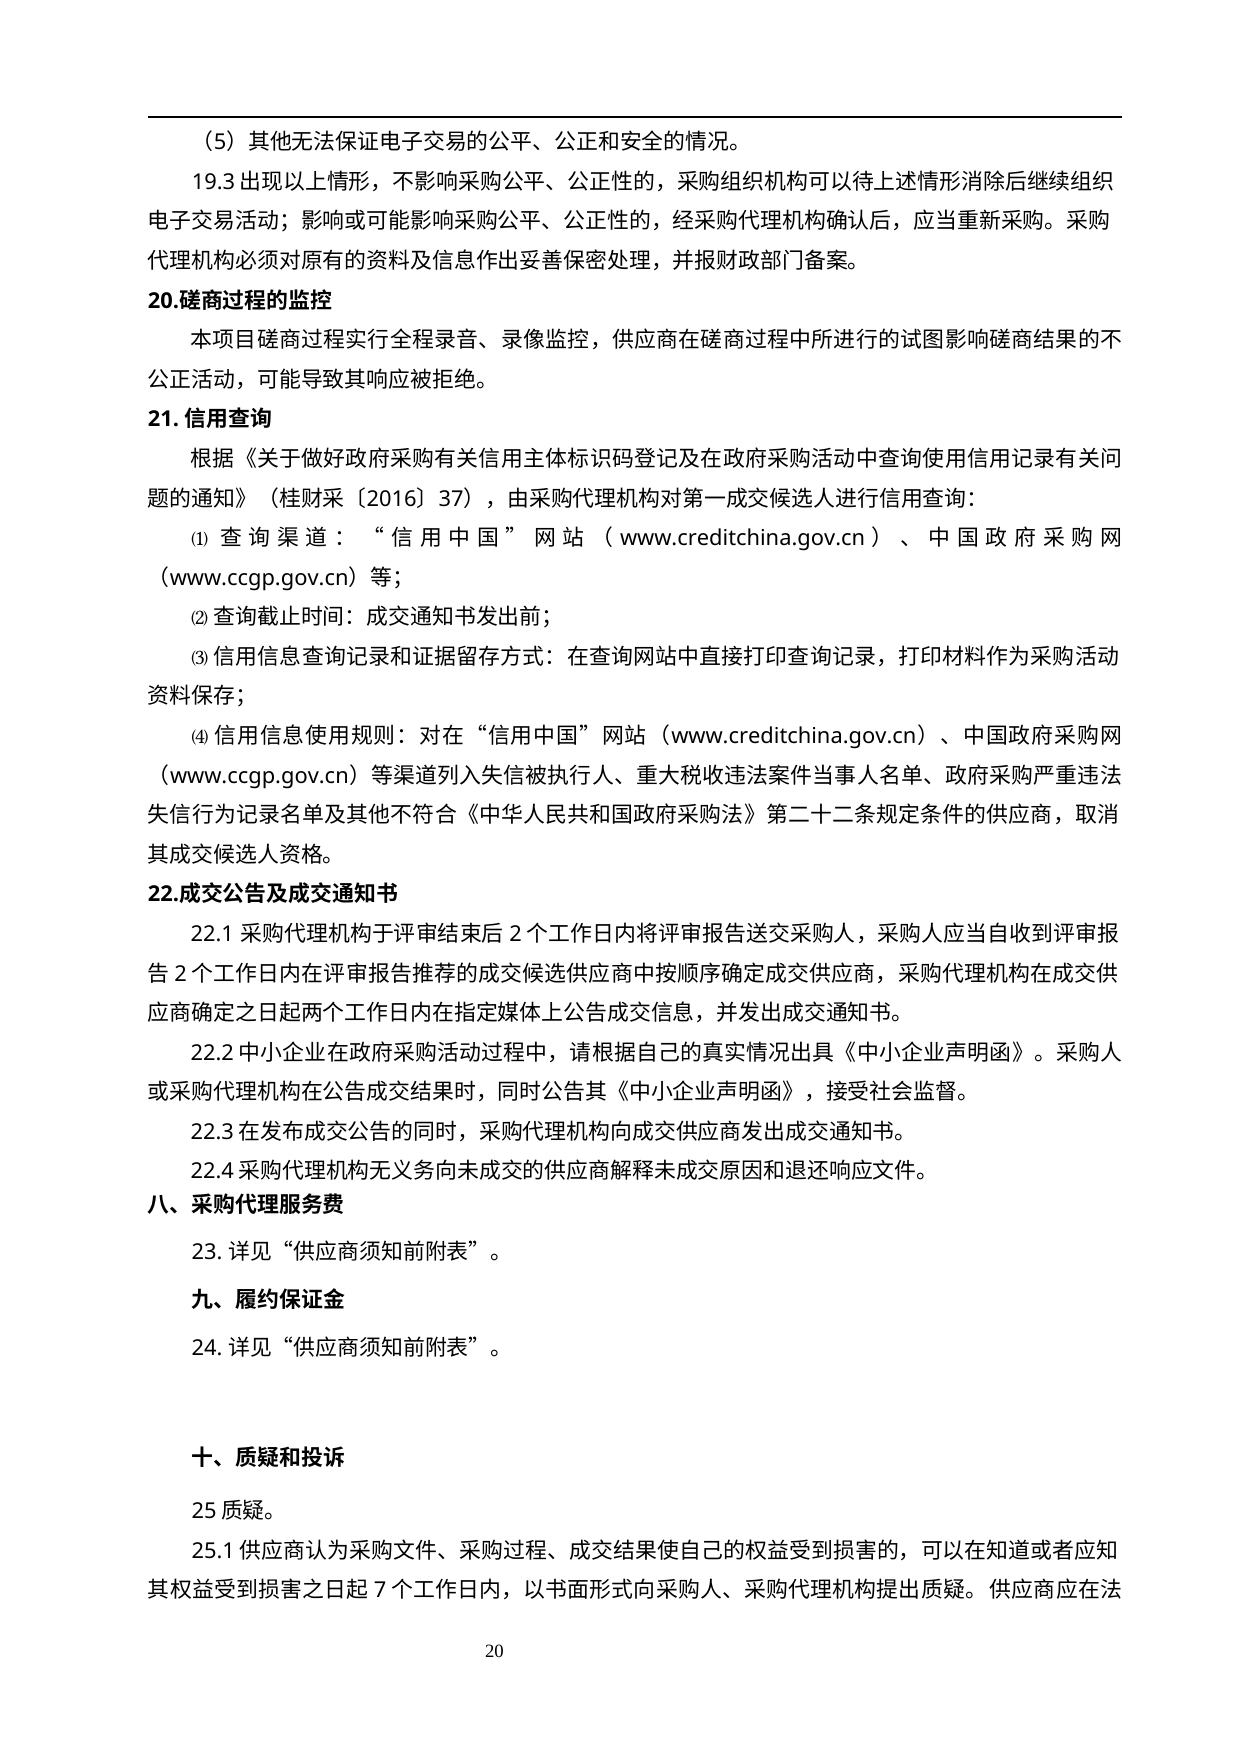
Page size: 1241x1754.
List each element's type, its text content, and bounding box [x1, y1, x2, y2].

text 22.1 采购代理机构于评审结束后2个工作日内将评审报告送交采购人，采购人应当自收到评审报告2个工作日内在评审报告推荐的成交候选供应商中按顺序确定成交供应商，采购代理机构在成交供应商确定之日起两个工作日内在指定媒体上公告成交信息，并发出成交通知书。 [148, 910, 1122, 1028]
text 22.2中小企业在政府采购活动过程中，请根据自己的真实情况出具《中小企业声明函》。采购人或采购代理机构在公告成交结果时，同时公告其《中小企业声明函》，接受社会监督。 [148, 1028, 1122, 1108]
text 24. 详见“供应商须知前附表”。 [148, 1329, 1122, 1361]
text 23. 详见“供应商须知前附表”。 [148, 1234, 1122, 1266]
text ⑴查询渠道：“信用中国”网站（www.creditchina.gov.cn）、中国政府采购网（www.ccgp.gov.cn）等； [148, 514, 1122, 593]
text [148, 1527, 1122, 1606]
text 22.3在发布成交公告的同时，采购代理机构向成交供应商发出成交通知书。 [148, 1108, 1122, 1147]
text ⑷信用信息使用规则：对在“信用中国”网站（www.creditchina.gov.cn）、中国政府采购网（www.ccgp.gov.cn）等渠道列入失信被执行人、重大税收违法案件当事人名单、政府采购严重违法失信行为记录名单及其他不符合《中华人民共和国政府采购法》第二十二条规定条件的供应商，取消其成交候选人资格。 [148, 712, 1122, 870]
text ⑵查询截止时间：成交通知书发出前； [148, 593, 1122, 633]
text 19.3出现以上情形，不影响采购公平、公正性的，采购组织机构可以待上述情形消除后继续组织电子交易活动；影响或可能影响采购公平、公正性的，经采购代理机构确认后，应当重新采购。采购代理机构必须对原有的资料及信息作出妥善保密处理，并报财政部门备案。 [148, 158, 1122, 276]
text 本项目磋商过程实行全程录音、录像监控，供应商在磋商过程中所进行的试图影响磋商结果的不公正活动，可能导致其响应被拒绝。 [148, 316, 1122, 395]
text 22.成交公告及成交通知书 [148, 870, 1122, 910]
text 21. 信用查询 [148, 395, 1122, 435]
text 九、履约保证金 [148, 1282, 1122, 1314]
text 十、质疑和投诉 [148, 1439, 1122, 1471]
text 22.4采购代理机构无义务向未成交的供应商解释未成交原因和退还响应文件。 [148, 1147, 1122, 1187]
text ⑶信用信息查询记录和证据留存方式：在查询网站中直接打印查询记录，打印材料作为采购活动资料保存； [148, 633, 1122, 712]
text 20.磋商过程的监控 [148, 276, 1122, 316]
text 八、采购代理服务费 [148, 1187, 1122, 1218]
text 25质疑。 [148, 1487, 1122, 1527]
text 根据《关于做好政府采购有关信用主体标识码登记及在政府采购活动中查询使用信用记录有关问题的通知》（桂财采〔2016〕37），由采购代理机构对第一成交候选人进行信用查询： [148, 435, 1122, 514]
text （5）其他无法保证电子交易的公平、公正和安全的情况。 [148, 118, 1122, 158]
